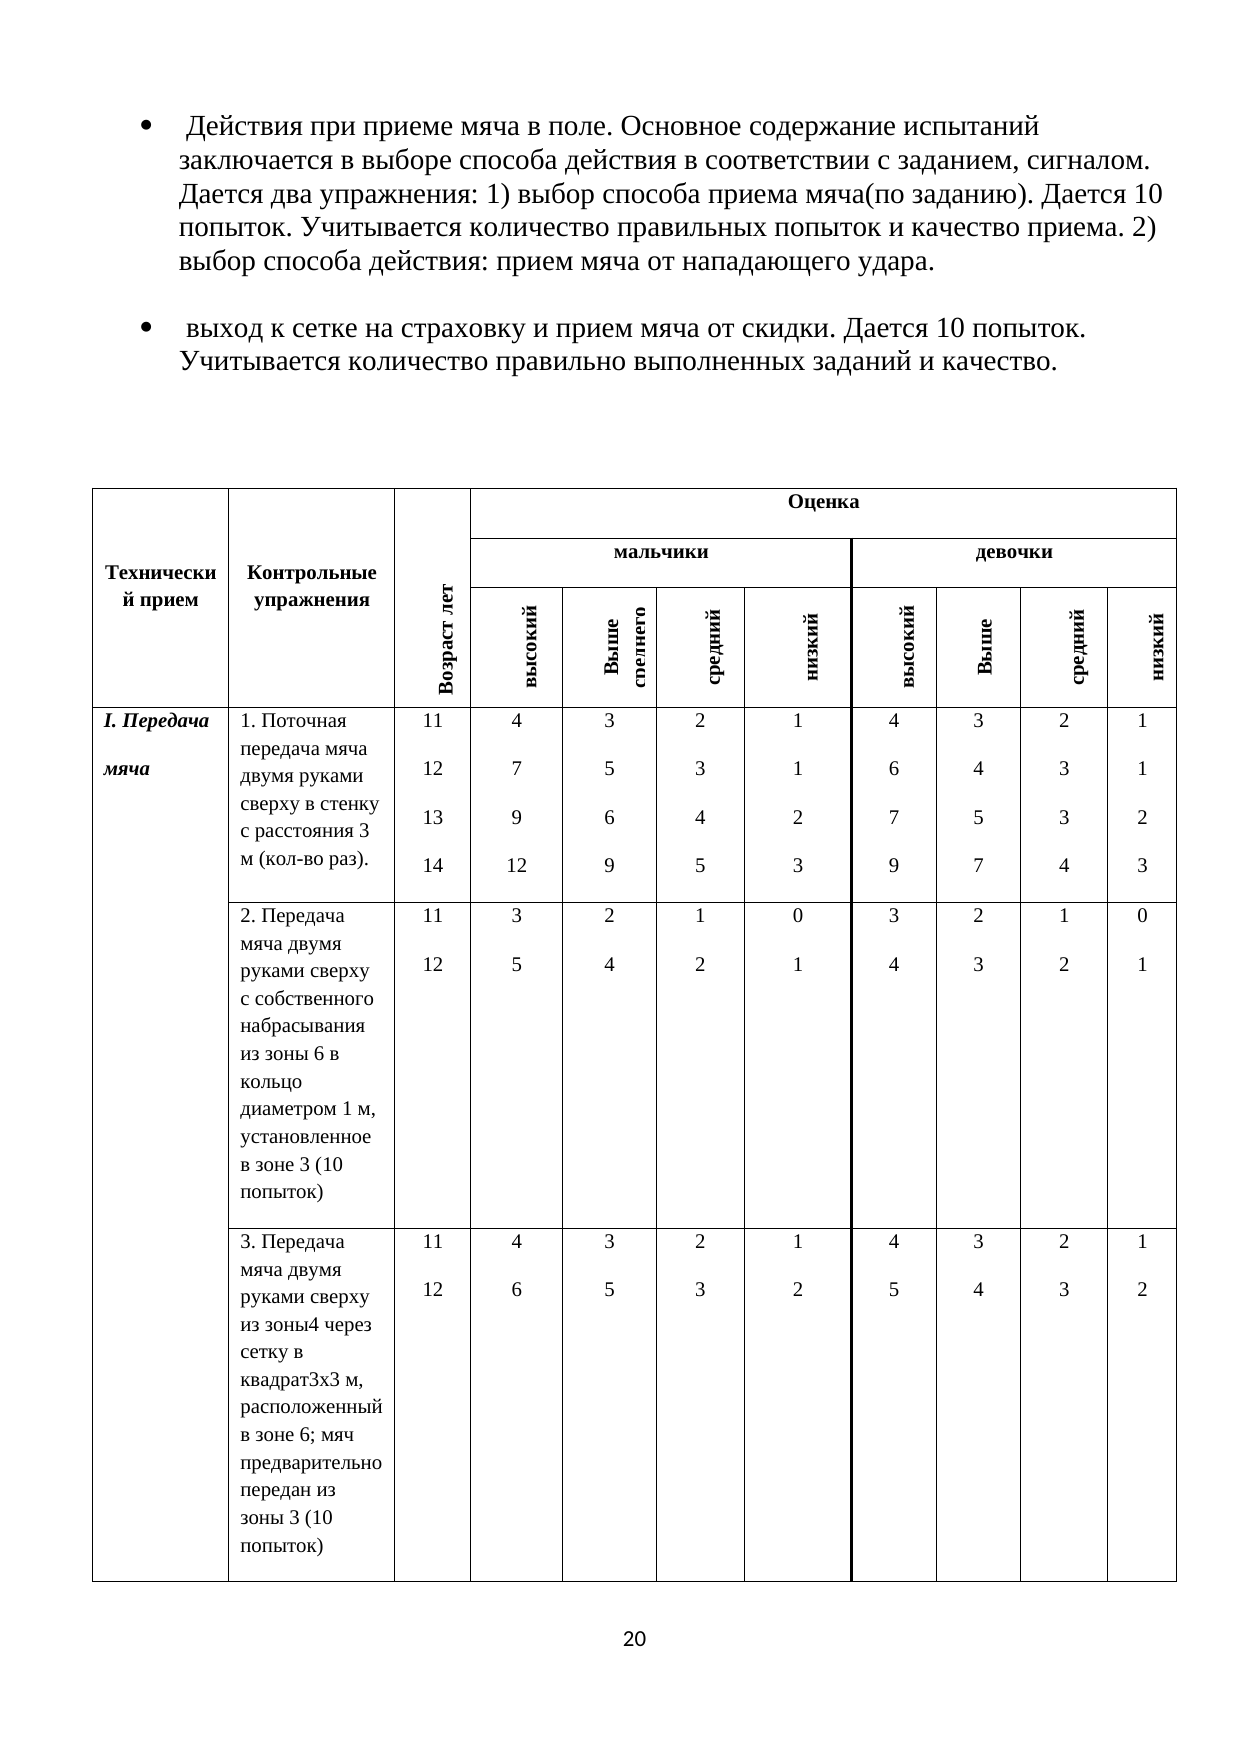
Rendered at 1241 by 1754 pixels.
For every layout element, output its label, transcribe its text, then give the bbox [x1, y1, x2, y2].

table_cell 1 2 [745, 1229, 850, 1581]
table_header Возраст лет [395, 489, 470, 707]
table_cell 1 2 [657, 903, 744, 1228]
list выход к сетке на страховку и прием мяча от скидки. Дается 10 попыток. Учитывается количество правильно выполненных заданий и качество. [141, 310, 1195, 377]
table_cell 3 5 6 9 [563, 708, 656, 902]
table_cell низкий [745, 588, 850, 707]
table_header Оценка [471, 489, 1176, 537]
table_cell Выше среднего [563, 588, 656, 707]
table_cell средний [657, 588, 744, 707]
table_cell 2 3 4 5 [657, 708, 744, 902]
table_header Контрольные упражнения [229, 489, 394, 707]
table_cell 3 4 [937, 1229, 1020, 1581]
table_cell 1 2 [1021, 903, 1107, 1228]
table_cell 3 5 [563, 1229, 656, 1581]
table_cell 0 1 [745, 903, 850, 1228]
table_cell 2 4 [563, 903, 656, 1228]
table_cell 3 5 [471, 903, 562, 1228]
table_cell низкий [1108, 588, 1176, 707]
table_cell средний [1021, 588, 1107, 707]
table_cell Выше среднего [937, 588, 1020, 707]
table_cell 3 4 [853, 903, 936, 1228]
table_cell 11 12 [395, 1229, 470, 1581]
table_cell 2 3 [1021, 1229, 1107, 1581]
table_cell 11 12 [395, 903, 470, 1228]
table_cell девочки [853, 539, 1176, 587]
table_cell высокий [471, 588, 562, 707]
table_cell 2. Передача мяча двумя руками сверху с собственного набрасывания из зоны 6 в кольцо диаметром 1 м, установленное в зоне 3 (10 попыток) [229, 903, 394, 1228]
table_cell 3. Передача мяча двумя руками сверху из зоны4 через сетку в квадрат3х3 м, расположенный в зоне 6; мяч предварительно передан из зоны 3 (10 попыток) [229, 1229, 394, 1581]
table_cell 3 4 5 7 [937, 708, 1020, 902]
table_cell высокий [853, 588, 936, 707]
table_cell 0 1 [1108, 903, 1176, 1228]
table_cell 4 6 7 9 [853, 708, 936, 902]
table_cell 1 1 2 3 [745, 708, 850, 902]
table_cell 4 5 [853, 1229, 936, 1581]
table_cell 2 3 [937, 903, 1020, 1228]
table_cell 11 12 13 14 [395, 708, 470, 902]
table_cell 1 1 2 3 [1108, 708, 1176, 902]
table_cell 2 3 3 4 [1021, 708, 1107, 902]
table_header Технический прием [93, 489, 228, 707]
table_cell 1 2 [1108, 1229, 1176, 1581]
table_cell 2 3 [657, 1229, 744, 1581]
table_cell 1. Поточная передача мяча двумя руками сверху в стенку с расстояния 3 м (кол-во раз). [229, 708, 394, 902]
table_cell I. Передача мяча [93, 708, 228, 1581]
list Действия при приеме мяча в поле. Основное содержание испытаний заключается в выборе способа действия в соответствии с заданием, сигналом. Дается два упражнения: 1) выбор способа приема мяча(по заданию). Дается 10 попыток. Учитывается количество правильных попыток и качество приема. 2) выбор способа действия: прием мяча от нападающего удара. [141, 108, 1195, 276]
table_cell 4 6 [471, 1229, 562, 1581]
table_cell 4 7 9 12 [471, 708, 562, 902]
table_cell мальчики [471, 539, 850, 587]
